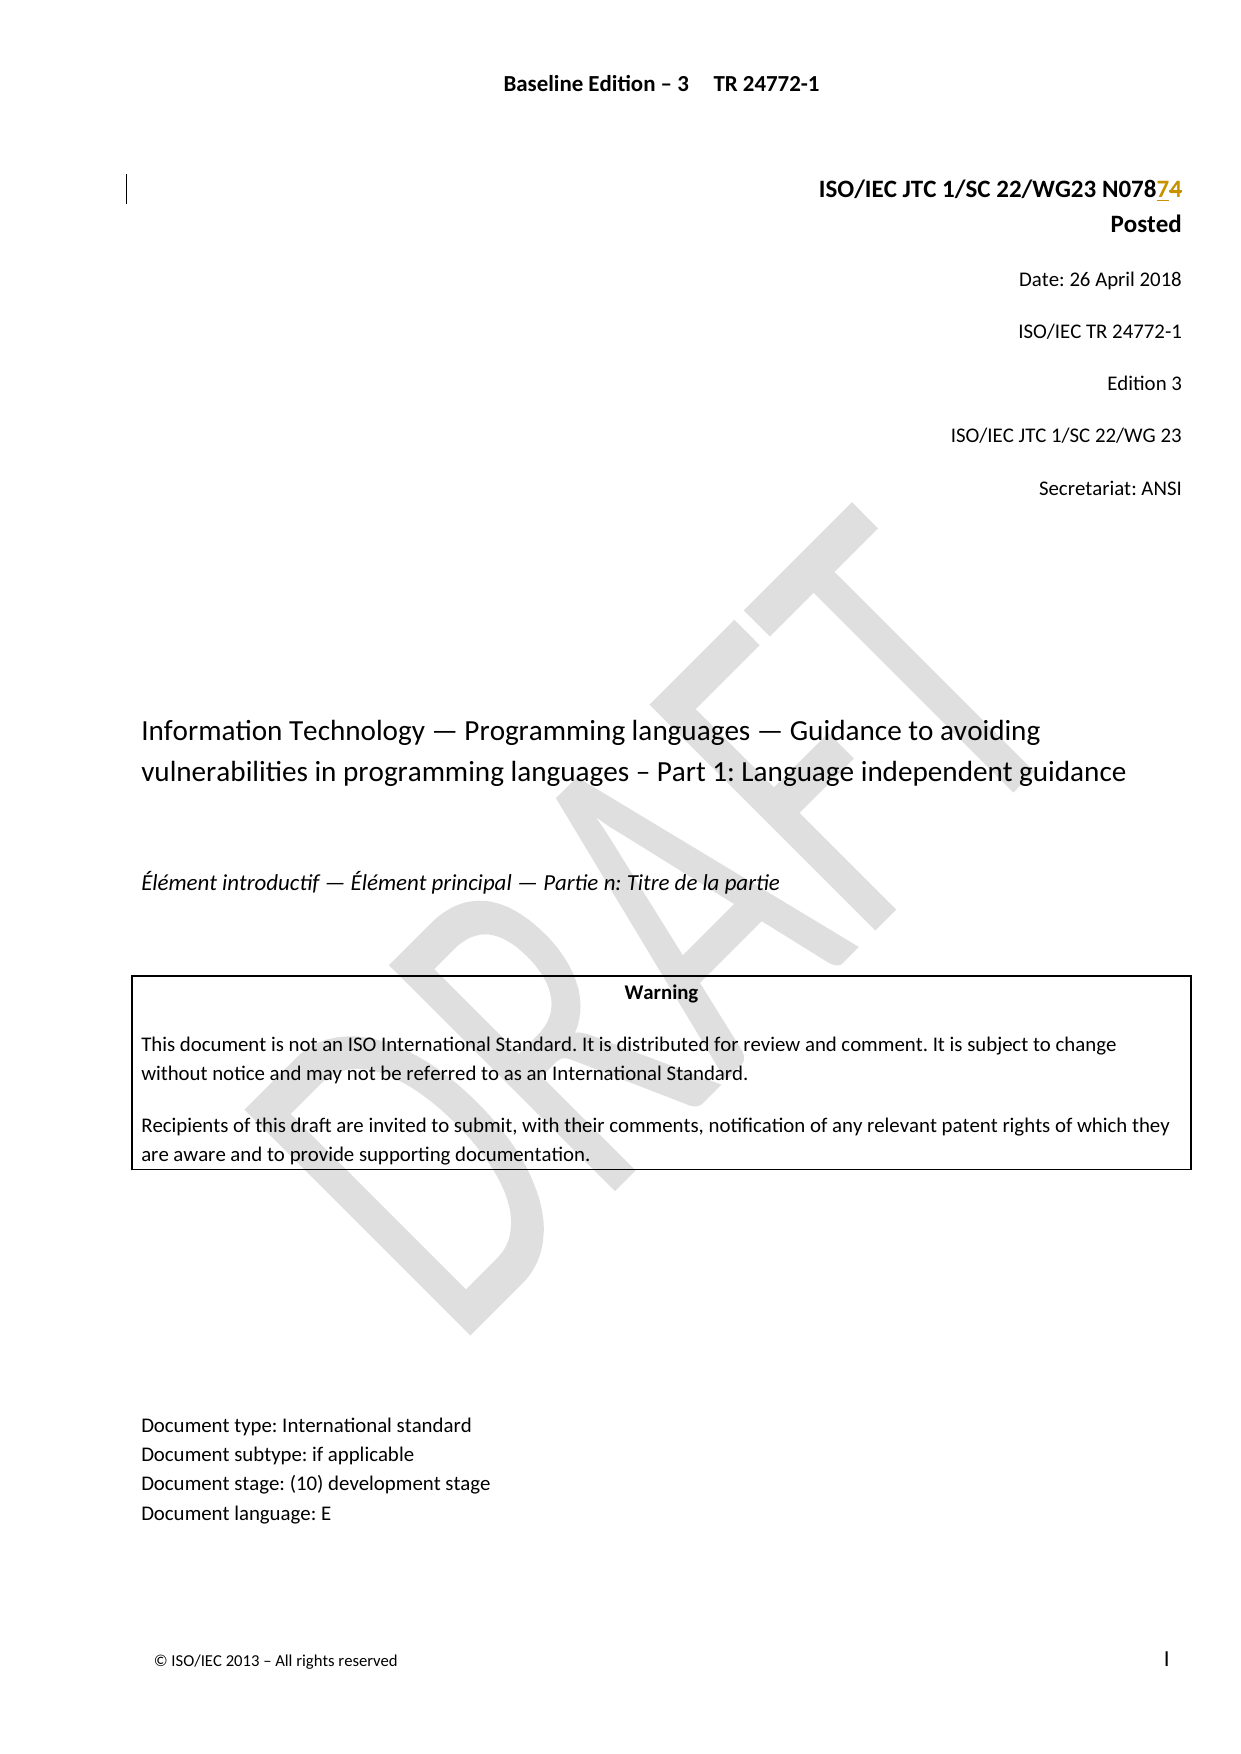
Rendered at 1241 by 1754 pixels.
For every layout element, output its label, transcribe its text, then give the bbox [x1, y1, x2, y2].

text Information Technology — Programming languages — Guidance to avoiding vulnerabilities in programming languages – Part 1: Language independent guidance [141, 712, 1182, 789]
text Secretariat: ANSI [141, 475, 1182, 500]
text ISO/IEC TR 24772-1 [141, 318, 1182, 344]
text Edition 3 [141, 371, 1182, 396]
text ISO/IEC JTC 1/SC 22/WG23 N078 Posted [141, 173, 1182, 239]
text ISO/IEC JTC 1/SC 22/WG 23 [141, 423, 1182, 448]
text Recipients of this draft are invited to submit, with their comments, notification of any relevant patent rights of which they are aware and to provide supporting documentation. [133, 1108, 1190, 1169]
text Date: 26 April 2018 [141, 266, 1182, 292]
text Document stage: (10) development stage [141, 1471, 1182, 1496]
text Document subtype: if applicable [141, 1441, 1182, 1467]
text This document is not an ISO International Standard. It is distributed for review and comment. It is subject to change without notice and may not be referred to as an International Standard. [133, 1027, 1190, 1086]
text Document language: E [141, 1500, 1182, 1525]
text Warning [133, 977, 1190, 1004]
text Document type: International standard [141, 1412, 1182, 1438]
text Élément introductif — Élément principal — Partie n: Titre de la partie [141, 868, 1182, 896]
